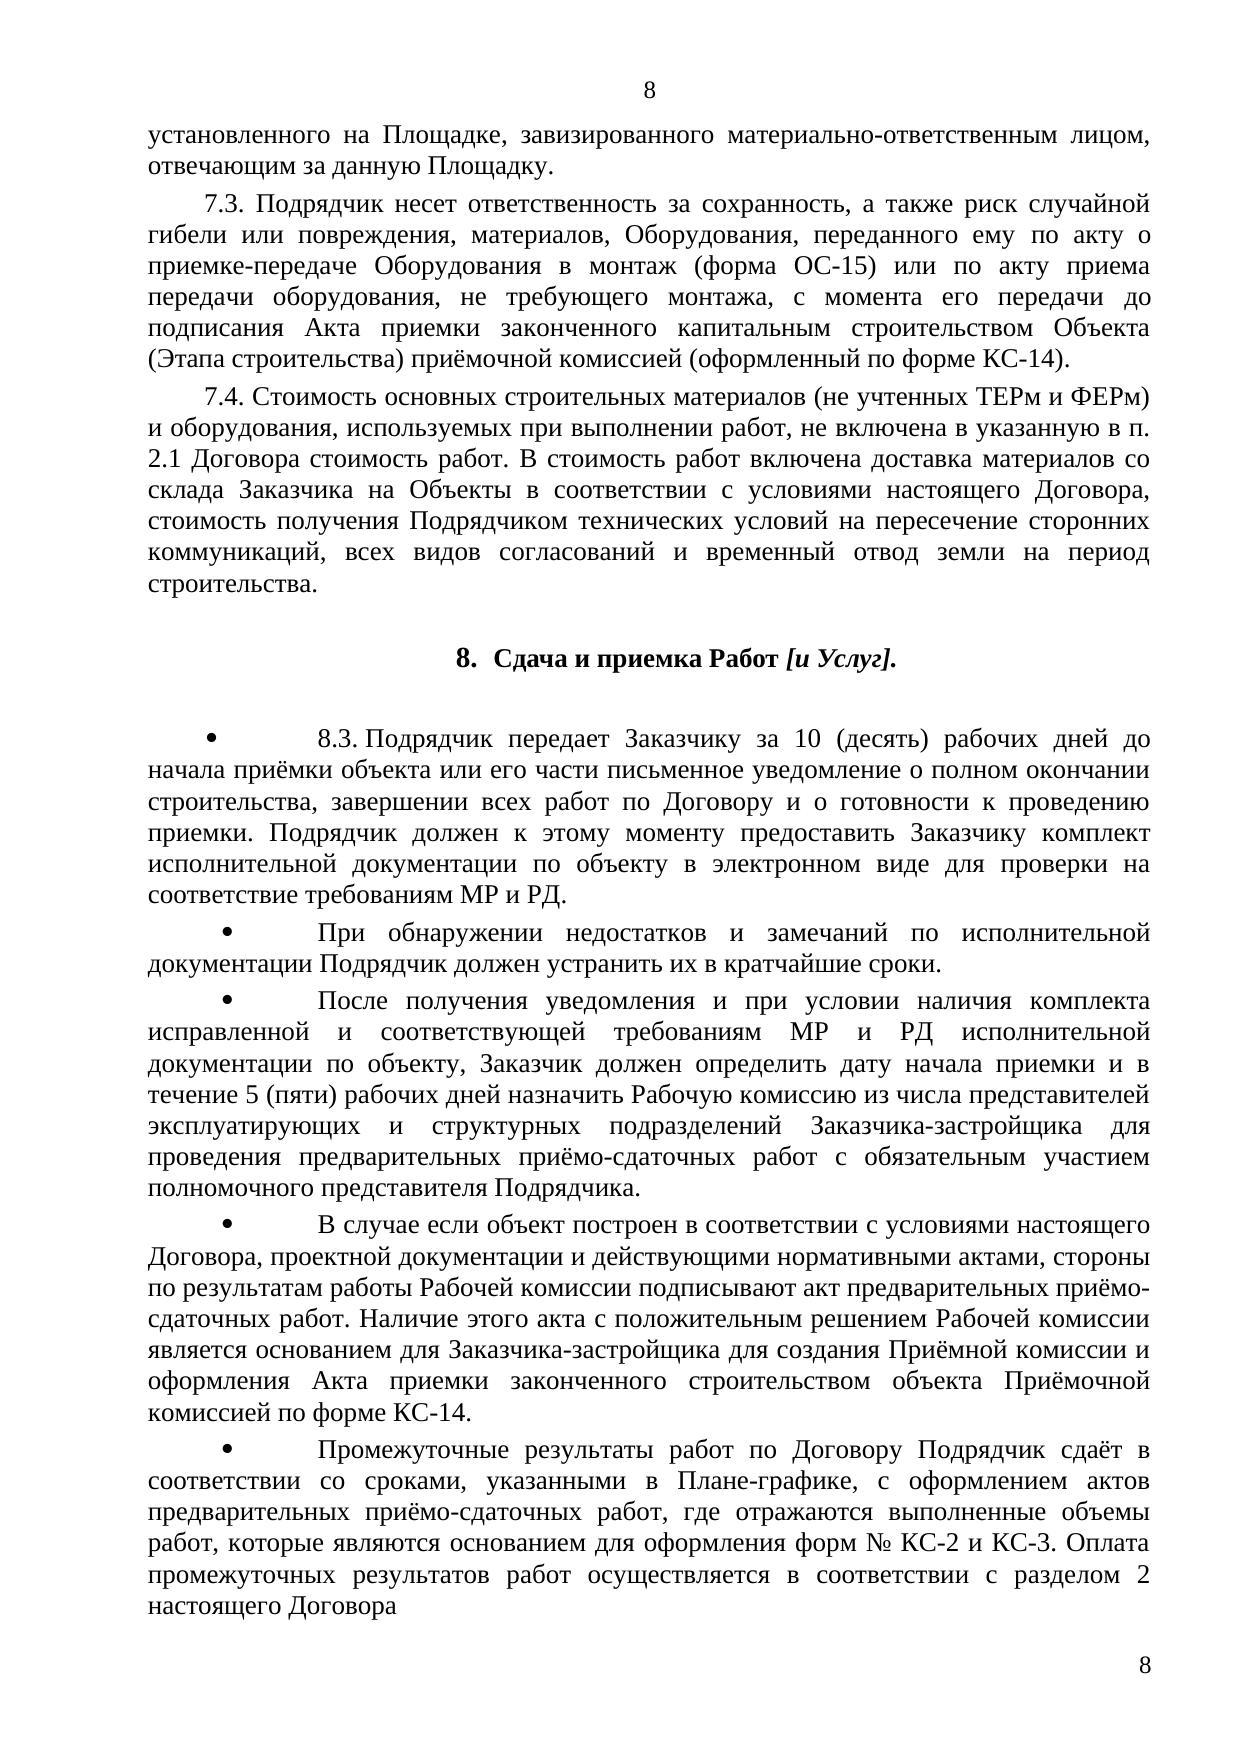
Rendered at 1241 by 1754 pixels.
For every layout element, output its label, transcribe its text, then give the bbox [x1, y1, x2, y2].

list 8.3. Подрядчик передает Заказчику за 10 (десять) рабочих дней до начала приёмки объекта или его части письменное уведомление о полном окончании строительства, завершении всех работ по Договору и о готовности к проведению приемки. Подрядчик должен к этому моменту предоставить Заказчику комплект исполнительной документации по объекту в электронном виде для проверки на соответствие требованиям МР и РД. [148, 722, 1152, 909]
list При обнаружении недостатков и замечаний по исполнительной документации Подрядчик должен устранить их в кратчайшие сроки. [148, 916, 1152, 978]
list После получения уведомления и при условии наличия комплекта исправленной и соответствующей требованиям МР и РД исполнительной документации по объекту, Заказчик должен определить дату начала приемки и в течение 5 (пяти) рабочих дней назначить Рабочую комиссию из числа представителей эксплуатирующих и структурных подразделений Заказчика-застройщика для проведения предварительных приёмо-сдаточных работ с обязательным участием полномочного представителя Подрядчика. [148, 984, 1152, 1202]
list В случае если объект построен в соответствии с условиями настоящего Договора, проектной документации и действующими нормативными актами, стороны по результатам работы Рабочей комиссии подписывают акт предварительных приёмо-сдаточных работ. Наличие этого акта с положительным решением Рабочей комиссии является основанием для Заказчика-застройщика для создания Приёмной комиссии и оформления Акта приемки законченного строительством объекта Приёмочной комиссией по форме КС-14. [148, 1209, 1152, 1427]
list Промежуточные результаты работ по Договору Подрядчик сдаёт в соответствии со сроками, указанными в Плане-графике, с оформлением актов предварительных приёмо-сдаточных работ, где отражаются выполненные объемы работ, которые являются основанием для оформления форм № КС-2 и КС-3. Оплата промежуточных результатов работ осуществляется в соответствии с разделом 2 настоящего Договора [148, 1433, 1152, 1620]
list Сдача и приемка Работ [и Услуг]. [204, 640, 1152, 674]
text 7.3. Подрядчик несет ответственность за сохранность, а также риск случайной гибели или повреждения, материалов, Оборудования, переданного ему по акту о приемке-передаче Оборудования в монтаж (форма ОС-15) или по акту приема передачи оборудования, не требующего монтажа, с момента его передачи до подписания Акта приемки законченного капитальным строительством Объекта (Этапа строительства) приёмочной комиссией (оформленный по форме КС-14). [148, 187, 1152, 373]
text 7.4. Стоимость основных строительных материалов (не учтенных ТЕРм и ФЕРм) и оборудования, используемых при выполнении работ, не включена в указанную в п. 2.1 Договора стоимость работ. В стоимость работ включена доставка материалов со склада Заказчика на Объекты в соответствии с условиями настоящего Договора, стоимость получения Подрядчиком технических условий на пересечение сторонних коммуникаций, всех видов согласований и временный отвод земли на период строительства. [148, 380, 1152, 598]
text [148, 118, 1152, 180]
